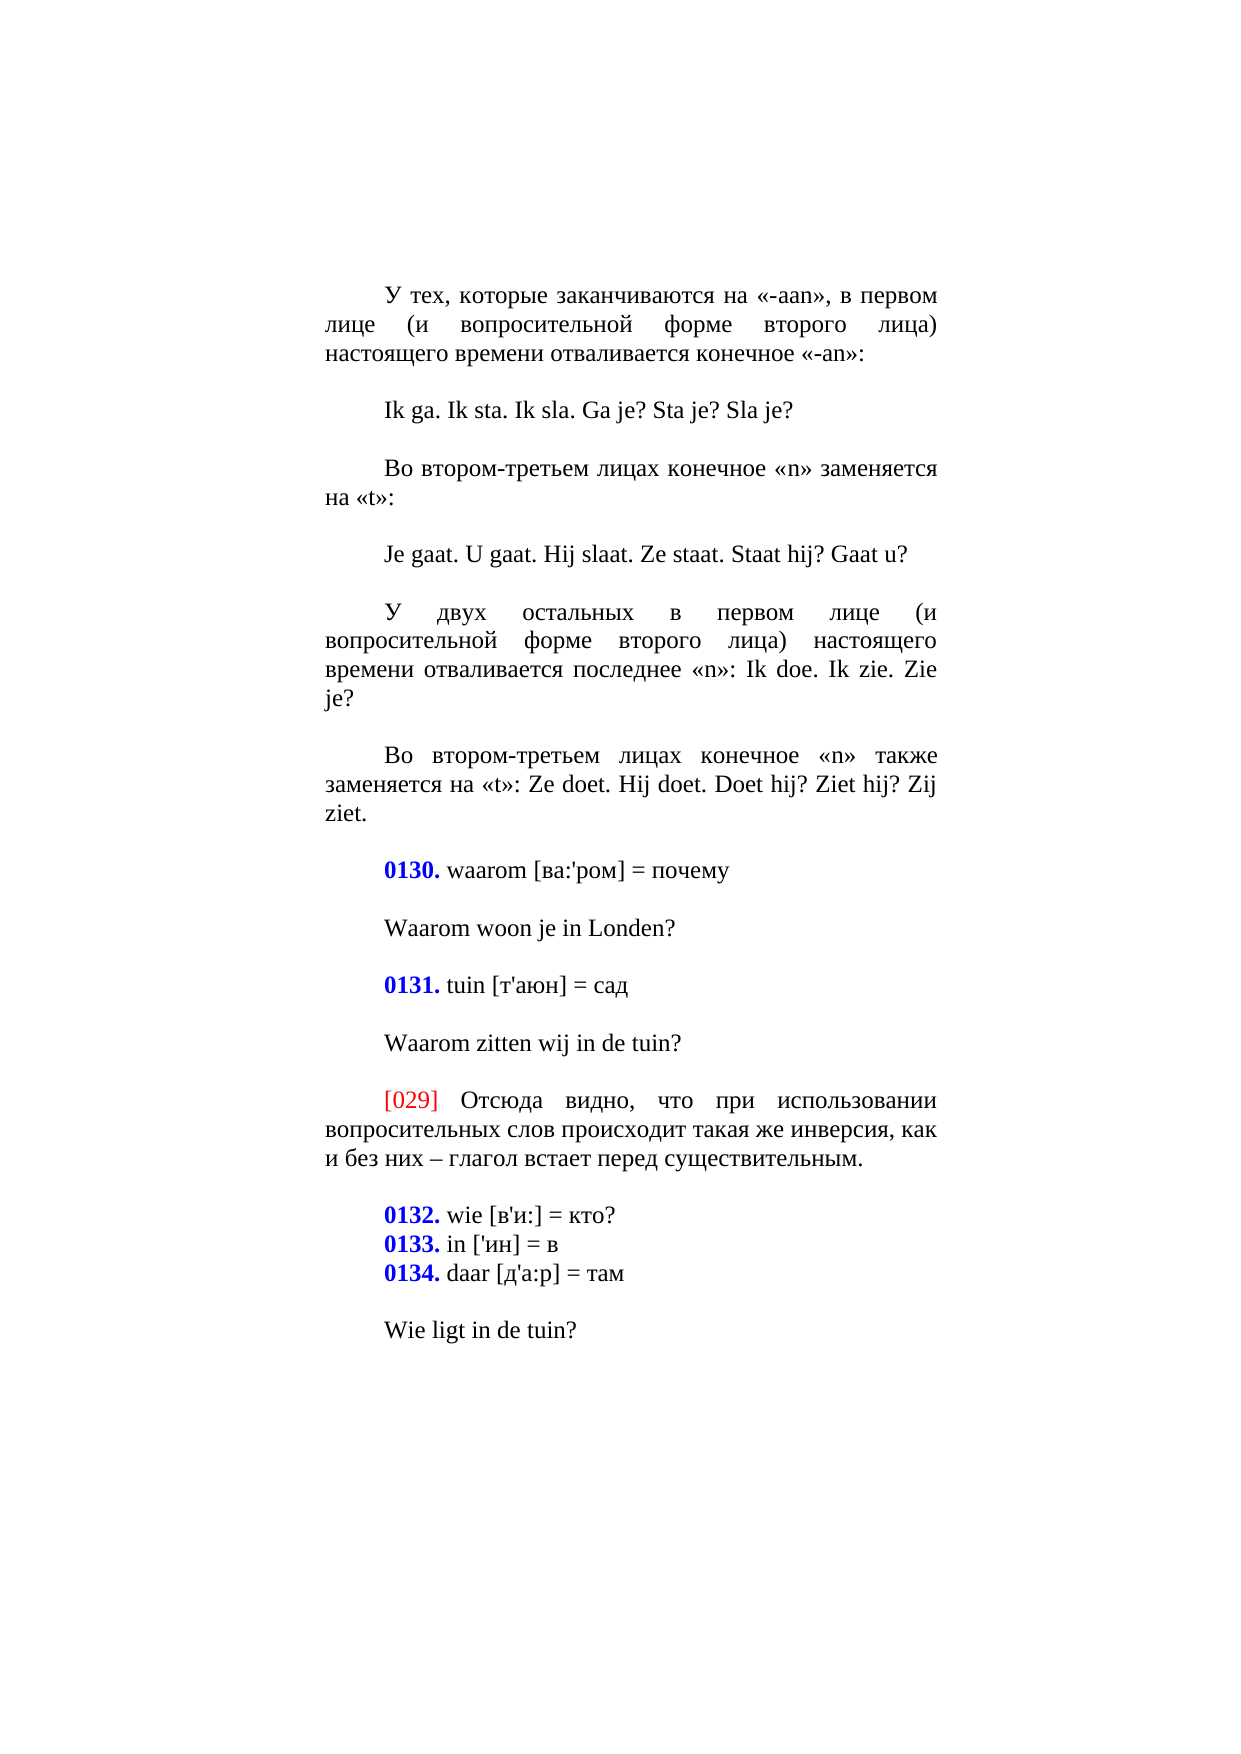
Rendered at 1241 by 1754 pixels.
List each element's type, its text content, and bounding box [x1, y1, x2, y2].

text 0134. daar [д'а:р] = там [325, 1258, 937, 1287]
text [029] Отсюда видно, что при использовании вопросительных слов происходит такая же инверсия, как и без них – глагол встает перед существительным. [325, 1086, 937, 1172]
text У двух остальных в первом лице (и вопросительной форме второго лица) настоящего времени отваливается последнее «n»: Ik doe. Ik zie. Zie je? [325, 597, 937, 712]
text Ik ga. Ik sta. Ik sla. Ga je? Sta je? Sla je? [325, 396, 937, 424]
text 0131. tuin [т'аюн] = сад [325, 971, 937, 999]
text У тех, которые заканчиваются на «-aan», в первом лице (и вопросительной форме второго лица) настоящего времени отваливается конечное «-an»: [325, 281, 937, 367]
text Во втором-третьем лицах конечное «n» заменяется на «t»: [325, 453, 937, 511]
text 0130. waarom [ва:'ром] = почему [325, 856, 937, 884]
text 0132. wie [в'и:] = кто? [325, 1201, 937, 1229]
text Waarom woon je in Londen? [325, 913, 937, 942]
text Waarom zitten wij in de tuin? [325, 1028, 937, 1057]
text Wie ligt in de tuin? [325, 1316, 937, 1344]
text 0133. in ['ин] = в [325, 1229, 937, 1258]
text Je gaat. U gaat. Hij slaat. Ze staat. Staat hij? Gaat u? [325, 539, 937, 568]
text Во втором-третьем лицах конечное «n» также заменяется на «t»: Ze doet. Hij doet. Doet hij? Ziet hij? Zij ziet. [325, 741, 937, 827]
